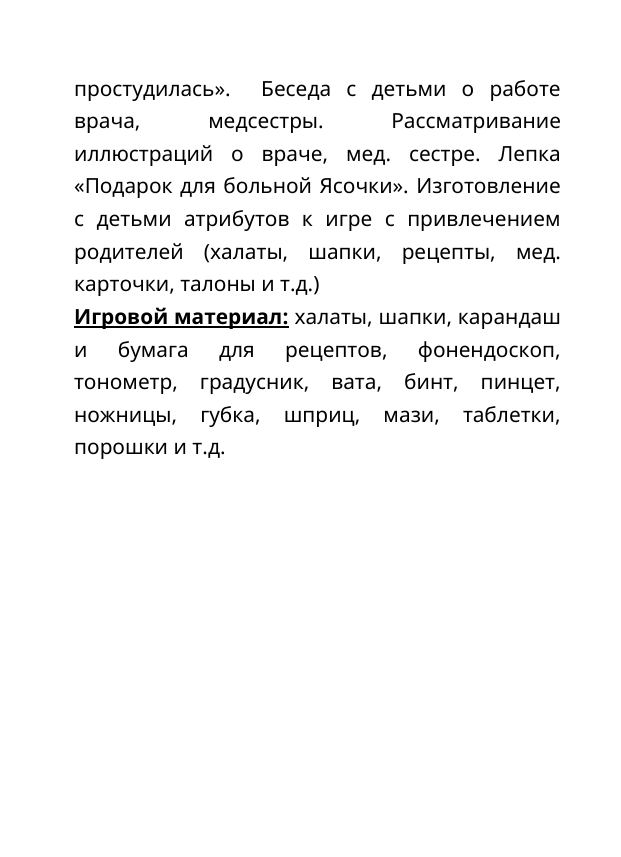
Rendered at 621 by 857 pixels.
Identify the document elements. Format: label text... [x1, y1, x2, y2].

text Игровой материал: халаты, шапки, карандаш и бумага для рецептов, фонендоскоп, тонометр, градусник, вата, бинт, пинцет, ножницы, губка, шприц, мази, таблетки, порошки и т.д. [74, 302, 561, 461]
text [74, 74, 561, 298]
